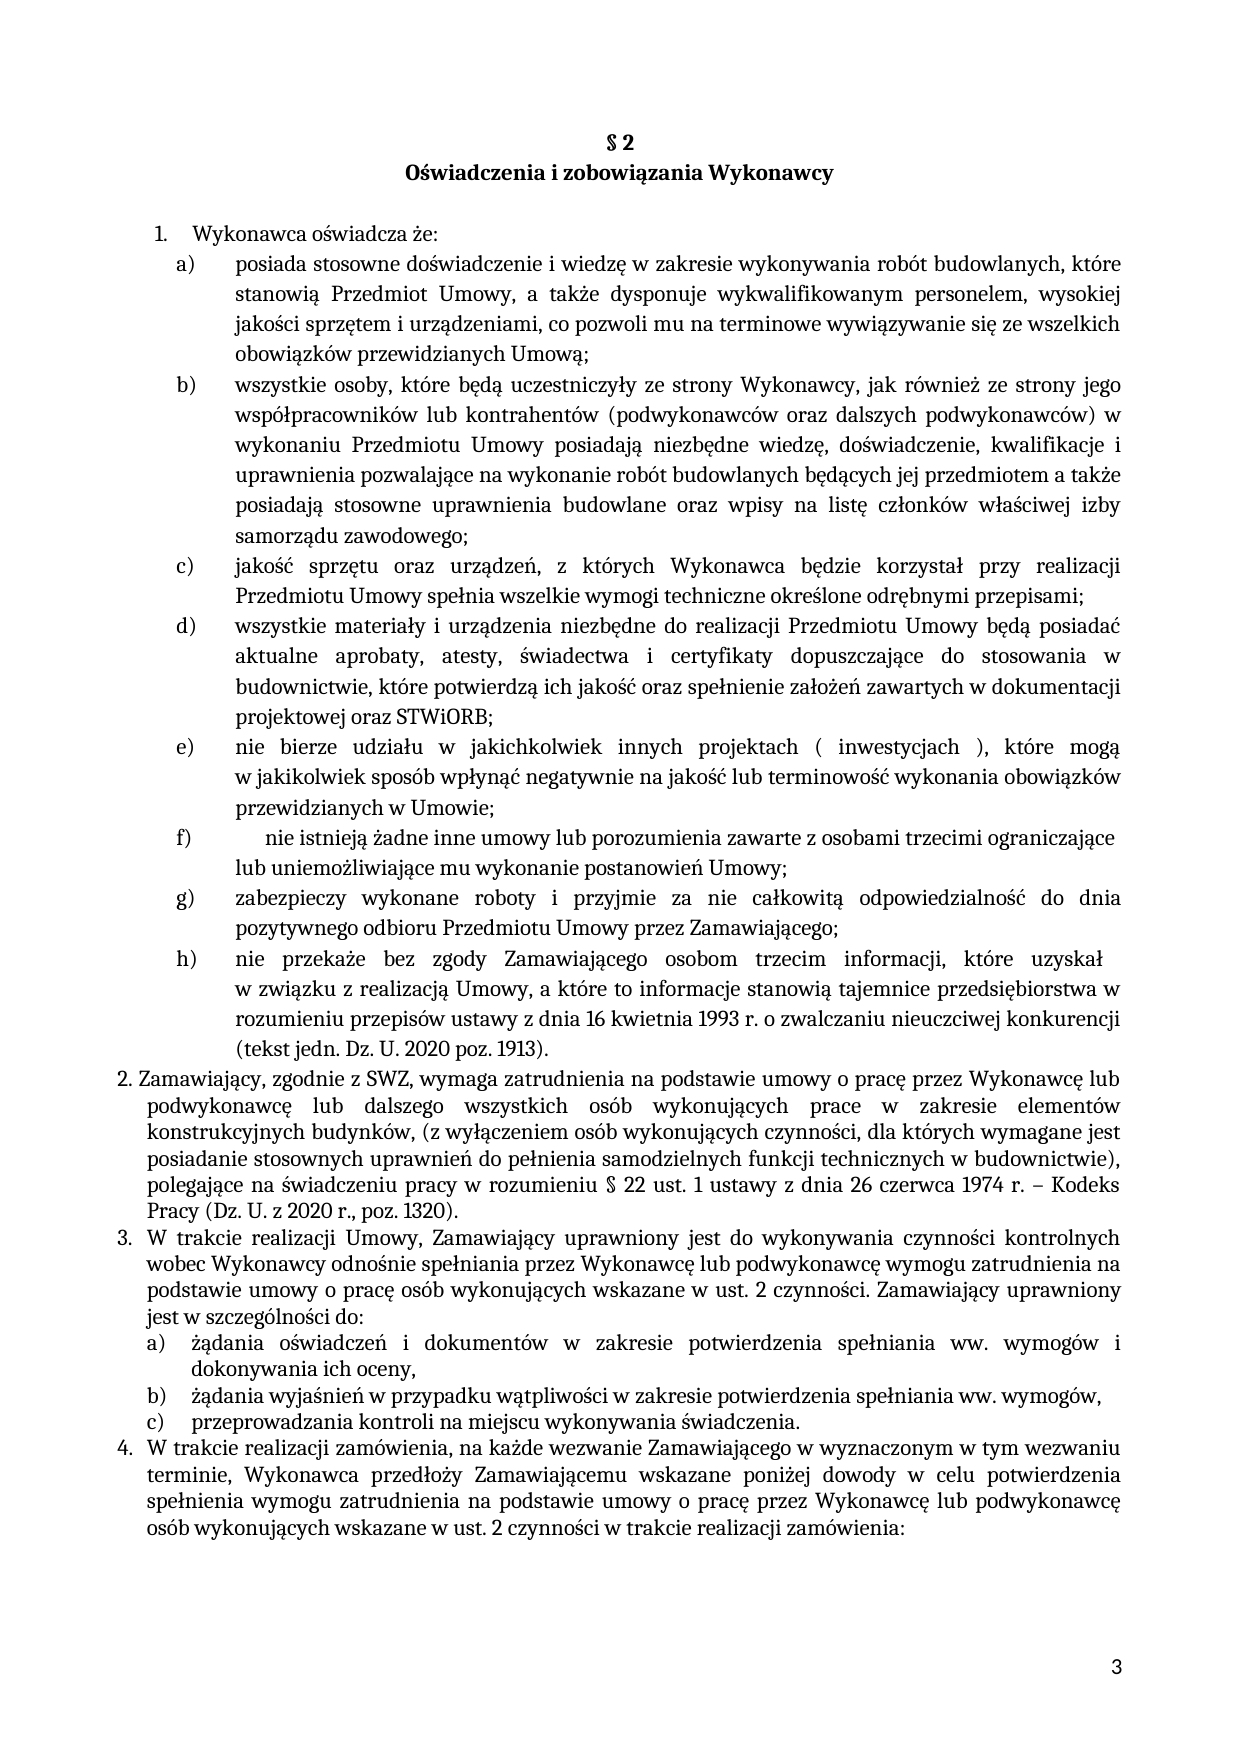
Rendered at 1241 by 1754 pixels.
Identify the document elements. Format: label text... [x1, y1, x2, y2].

list nie bierze udziału w jakichkolwiek innych projektach ( inwestycjach ), które mogą w jakikolwiek sposób wpłynąć negatywnie na jakość lub terminowość wykonania obowiązków przewidzianych w Umowie; [176, 734, 1122, 821]
list zabezpieczy wykonane roboty i przyjmie za nie całkowitą odpowiedzialność do dnia pozytywnego odbioru Przedmiotu Umowy przez Zamawiającego; [176, 885, 1122, 942]
list wszystkie osoby, które będą uczestniczyły ze strony Wykonawcy, jak również ze strony jego współpracowników lub kontrahentów (podwykonawców oraz dalszych podwykonawców) w wykonaniu Przedmiotu Umowy posiadają niezbędne wiedzę, doświadczenie, kwalifikacje i uprawnienia pozwalające na wykonanie robót budowlanych będących jej przedmiotem a także posiadają stosowne uprawnienia budowlane oraz wpisy na listę członków właściwej izby samorządu zawodowego; [176, 371, 1122, 549]
text Oświadczenia i zobowiązania Wykonawcy [117, 160, 1122, 186]
list przeprowadzania kontroli na miejscu wykonywania świadczenia. [147, 1409, 1122, 1435]
list nie przekaże bez zgody Zamawiającego osobom trzecim informacji, które uzyskał w związku z realizacją Umowy, a które to informacje stanowią tajemnice przedsiębiorstwa w rozumieniu przepisów ustawy z dnia 16 kwietnia 1993 r. o zwalczaniu nieuczciwej konkurencji (tekst jedn. Dz. U. 2020 poz. 1913). [176, 945, 1122, 1062]
list posiada stosowne doświadczenie i wiedzę w zakresie wykonywania robót budowlanych, które stanowią Przedmiot Umowy, a także dysponuje wykwalifikowanym personelem, wysokiej jakości sprzętem i urządzeniami, co pozwoli mu na terminowe wywiązywanie się ze wszelkich obowiązków przewidzianych Umową; [176, 251, 1122, 368]
list nie istnieją żadne inne umowy lub porozumienia zawarte z osobami trzecimi ograniczające lub uniemożliwiające mu wykonanie postanowień Umowy; [176, 824, 1122, 881]
list żądania oświadczeń i dokumentów w zakresie potwierdzenia spełniania ww. wymogów i dokonywania ich oceny, [147, 1330, 1122, 1382]
text 2. Zamawiający, zgodnie z SWZ, wymaga zatrudnienia na podstawie umowy o pracę przez Wykonawcę lub podwykonawcę lub dalszego wszystkich osób wykonujących prace w zakresie elementów konstrukcyjnych budynków, (z wyłączeniem osób wykonujących czynności, dla których wymagane jest posiadanie stosownych uprawnień do pełnienia samodzielnych funkcji technicznych w budownictwie), polegające na świadczeniu pracy w rozumieniu § 22 ust. 1 ustawy z dnia 26 czerwca 1974 r. – Kodeks Pracy (Dz. U. z 2020 r., poz. 1320). [117, 1066, 1122, 1224]
text 3. W trakcie realizacji Umowy, Zamawiający uprawniony jest do wykonywania czynności kontrolnych wobec Wykonawcy odnośnie spełniania przez Wykonawcę lub podwykonawcę wymogu zatrudnienia na podstawie umowy o pracę osób wykonujących wskazane w ust. 2 czynności. Zamawiający uprawniony jest w szczególności do: [117, 1224, 1122, 1330]
text § 2 [117, 130, 1122, 156]
list wszystkie materiały i urządzenia niezbędne do realizacji Przedmiotu Umowy będą posiadać aktualne aprobaty, atesty, świadectwa i certyfikaty dopuszczające do stosowania w budownictwie, które potwierdzą ich jakość oraz spełnienie założeń zawartych w dokumentacji projektowej oraz STWiORB; [176, 613, 1122, 730]
list Wykonawca oświadcza że: [154, 220, 1122, 247]
list jakość sprzętu oraz urządzeń, z których Wykonawca będzie korzystał przy realizacji Przedmiotu Umowy spełnia wszelkie wymogi techniczne określone odrębnymi przepisami; [176, 553, 1122, 609]
list żądania wyjaśnień w przypadku wątpliwości w zakresie potwierdzenia spełniania ww. wymogów, [147, 1382, 1122, 1409]
text 4. W trakcie realizacji zamówienia, na każde wezwanie Zamawiającego w wyznaczonym w tym wezwaniu terminie, Wykonawca przedłoży Zamawiającemu wskazane poniżej dowody w celu potwierdzenia spełnienia wymogu zatrudnienia na podstawie umowy o pracę przez Wykonawcę lub podwykonawcę osób wykonujących wskazane w ust. 2 czynności w trakcie realizacji zamówienia: [117, 1435, 1122, 1541]
